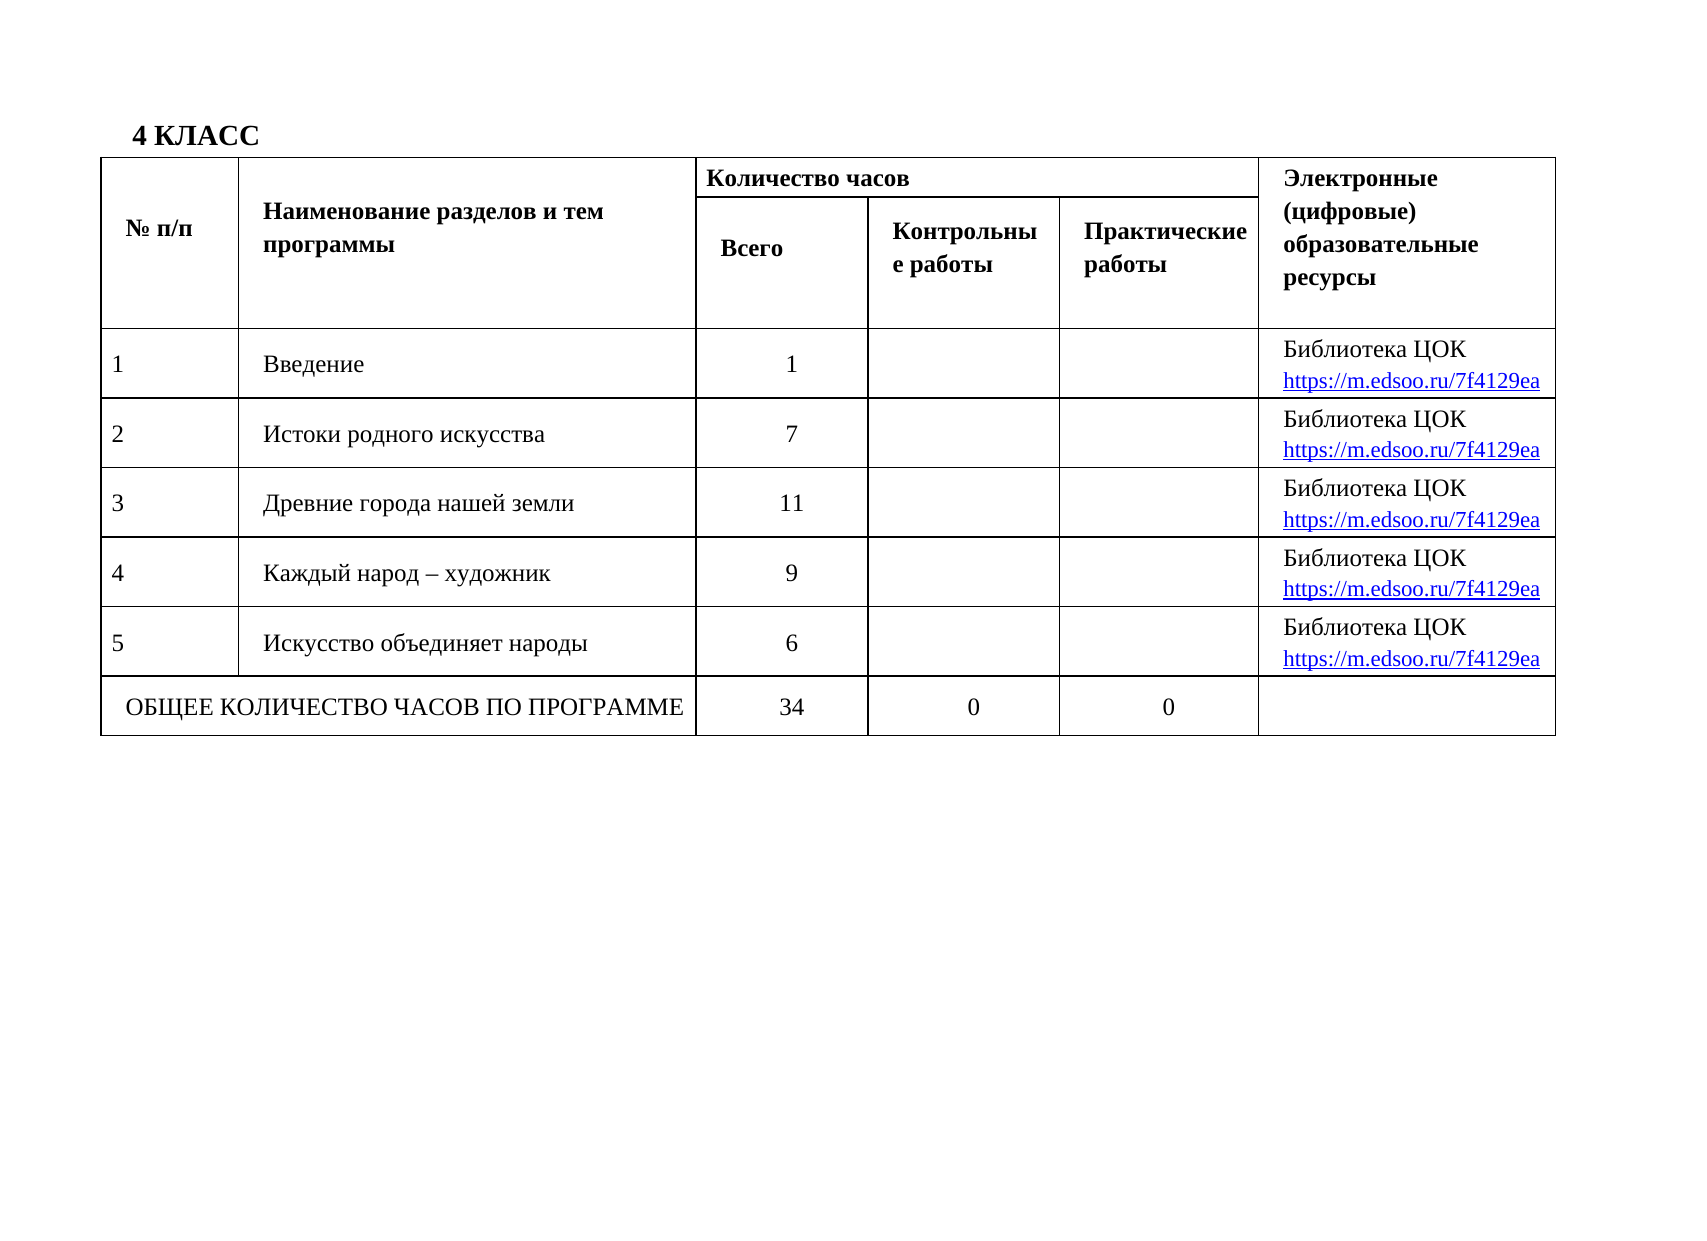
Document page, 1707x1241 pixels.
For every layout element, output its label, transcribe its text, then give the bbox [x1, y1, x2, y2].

table_header № п/п [102, 158, 238, 327]
table_cell Древние города нашей земли [239, 468, 695, 536]
table_cell Библиотека ЦОК https://m.edsoo.ru/7f4129ea [1259, 399, 1555, 467]
table_cell 7 [697, 399, 867, 467]
table_cell Искусство объединяет народы [239, 607, 695, 675]
table_header Наименование разделов и тем программы [239, 158, 695, 327]
table_cell [869, 329, 1059, 397]
table_cell 2 [102, 399, 238, 467]
table_cell 5 [102, 607, 238, 675]
table_cell Библиотека ЦОК https://m.edsoo.ru/7f4129ea [1259, 538, 1555, 606]
table_cell Библиотека ЦОК https://m.edsoo.ru/7f4129ea [1259, 607, 1555, 675]
table_cell 6 [697, 607, 867, 675]
table_cell ОБЩЕЕ КОЛИЧЕСТВО ЧАСОВ ПО ПРОГРАММЕ [102, 677, 695, 735]
table_cell [1060, 468, 1258, 536]
table_cell Истоки родного искусства [239, 399, 695, 467]
table_cell 1 [102, 329, 238, 397]
table_cell 1 [697, 329, 867, 397]
table_cell 11 [697, 468, 867, 536]
table_cell Библиотека ЦОК https://m.edsoo.ru/7f4129ea [1259, 329, 1555, 397]
table_header Электронные (цифровые) образовательные ресурсы [1259, 158, 1555, 327]
table_cell Каждый народ – художник [239, 538, 695, 606]
table_cell [869, 607, 1059, 675]
table_cell [869, 468, 1059, 536]
table_cell [1060, 329, 1258, 397]
table_cell [1060, 538, 1258, 606]
text 4 КЛАСС [125, 118, 1594, 152]
table_cell 9 [697, 538, 867, 606]
table_cell 0 [869, 677, 1059, 735]
table_cell Практические работы [1060, 198, 1258, 327]
table_cell [1259, 677, 1555, 735]
table_cell Контрольные работы [869, 198, 1059, 327]
table_cell 0 [1060, 677, 1258, 735]
table_cell Всего [697, 198, 867, 327]
table_cell 4 [102, 538, 238, 606]
table_cell [1060, 399, 1258, 467]
table_cell [1060, 607, 1258, 675]
table_header Количество часов [697, 158, 1258, 196]
table_cell [869, 399, 1059, 467]
table_cell Библиотека ЦОК https://m.edsoo.ru/7f4129ea [1259, 468, 1555, 536]
table_cell [869, 538, 1059, 606]
table_cell 3 [102, 468, 238, 536]
table_cell Введение [239, 329, 695, 397]
table_cell 34 [697, 677, 867, 735]
